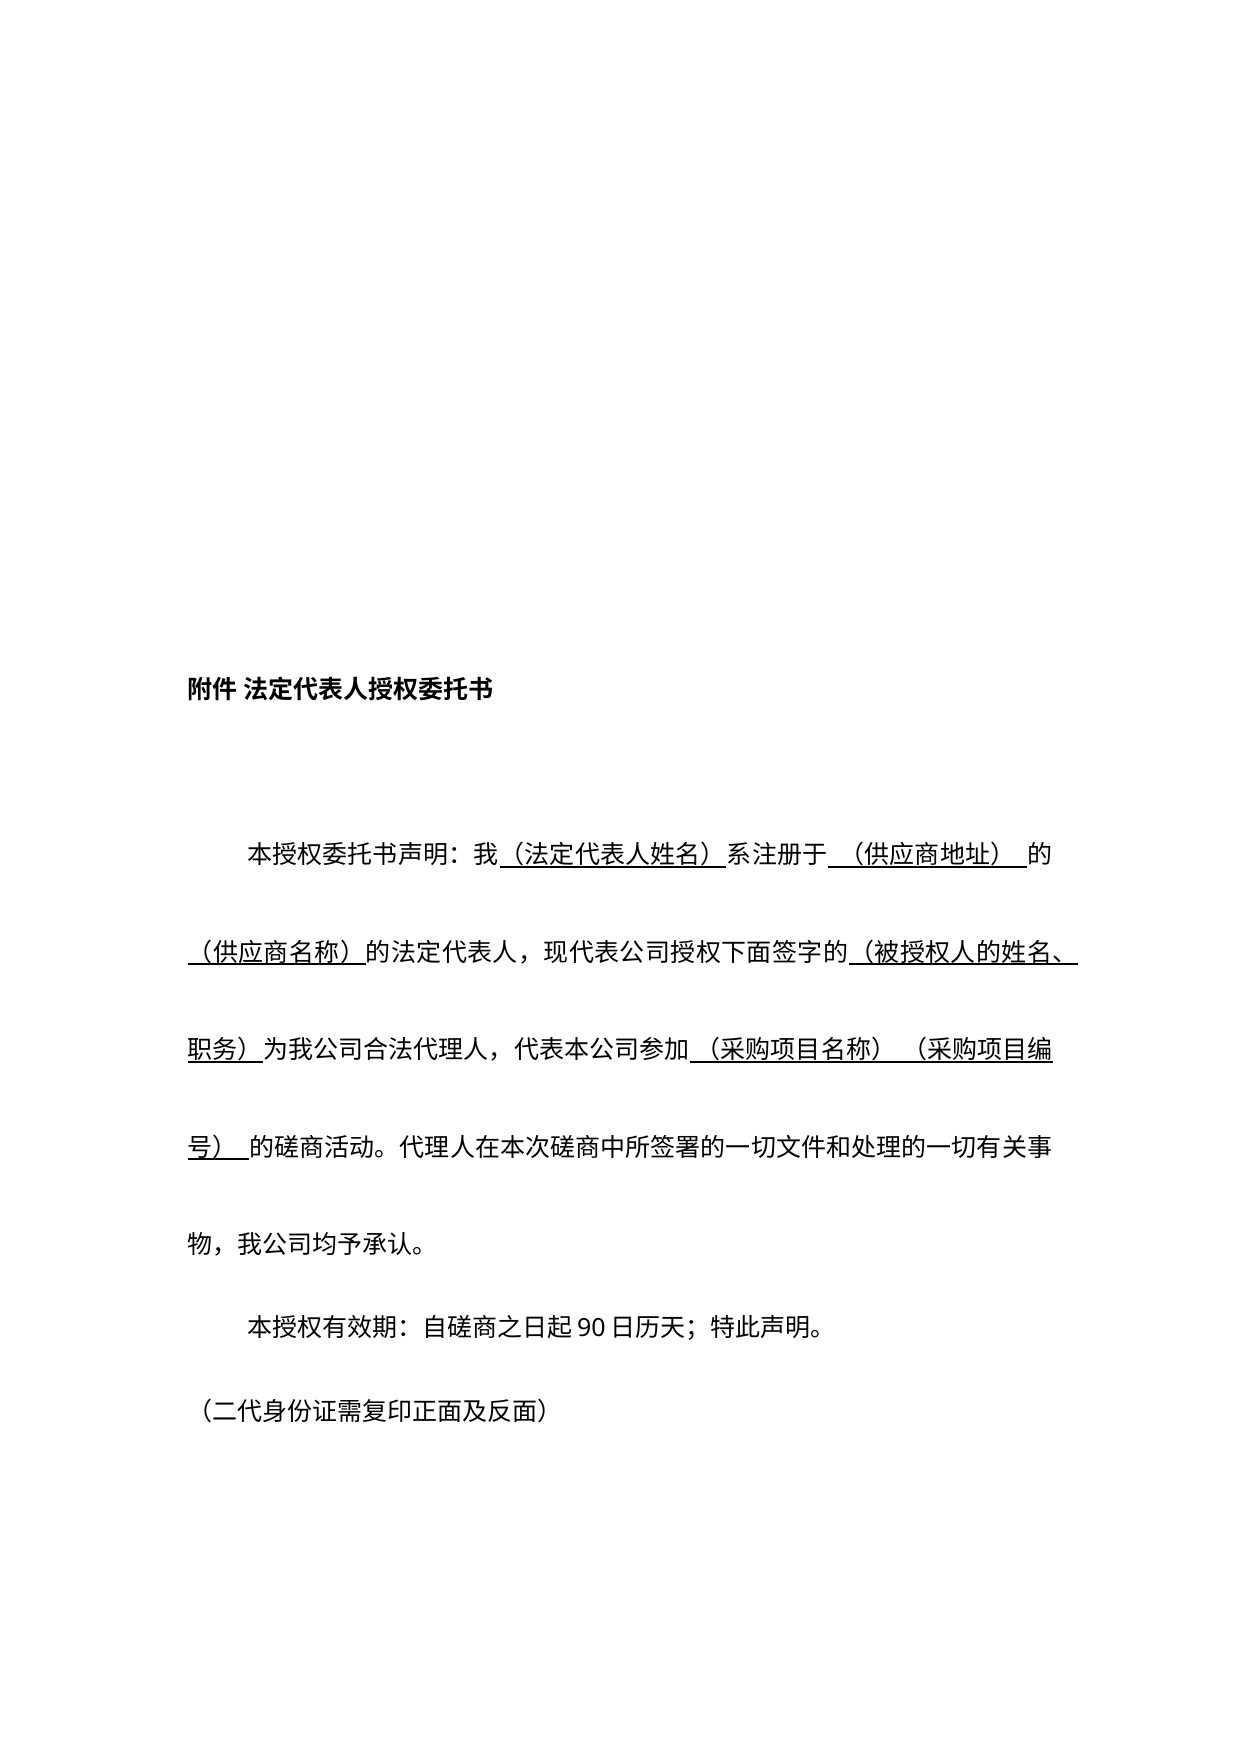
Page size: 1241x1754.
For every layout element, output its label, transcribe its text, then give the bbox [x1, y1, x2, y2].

text 本授权委托书声明：我（法定代表人姓名）系注册于 （供应商地址） 的（供应商名称）的法定代表人，现代表公司授权下面签字的（被授权人的姓名、职务）为我公司合法代理人，代表本公司参加 （采购项目名称） （采购项目编号） 的磋商活动。代理人在本次磋商中所签署的一切文件和处理的一切有关事物，我公司均予承认。 [187, 820, 1053, 1275]
text 附件 法定代表人授权委托书 [187, 655, 1053, 720]
text （二代身份证需复印正面及反面） [187, 1377, 1053, 1442]
text 本授权有效期：自磋商之日起90日历天；特此声明。 [187, 1293, 1053, 1358]
